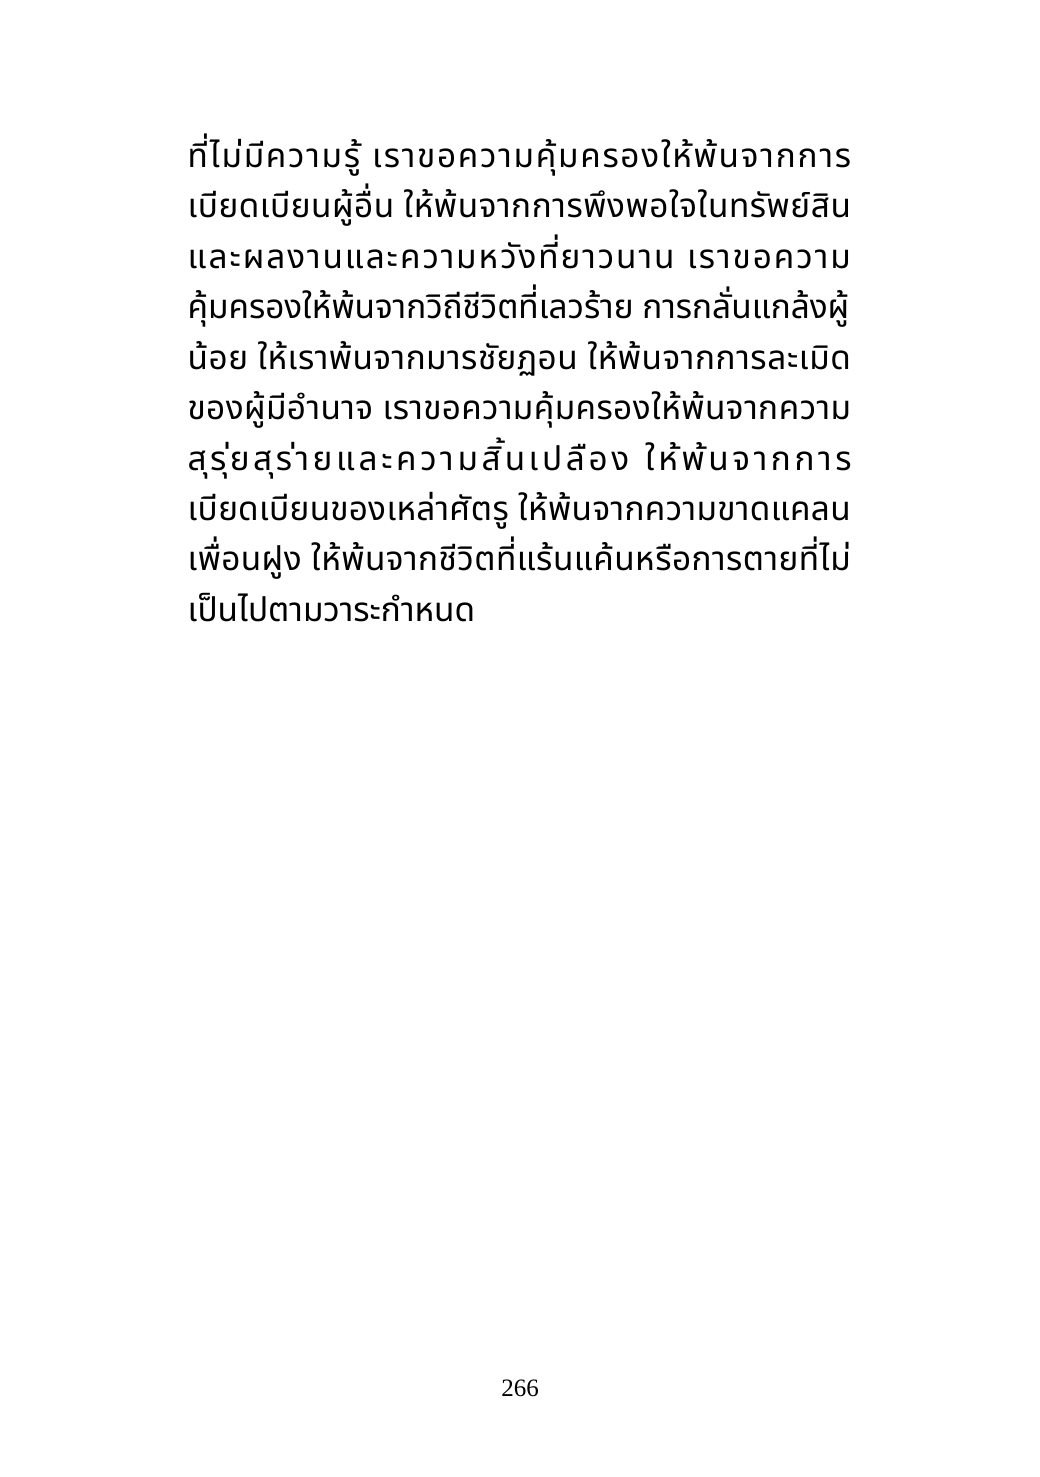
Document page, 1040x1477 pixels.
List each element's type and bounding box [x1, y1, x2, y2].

text [187, 132, 852, 636]
